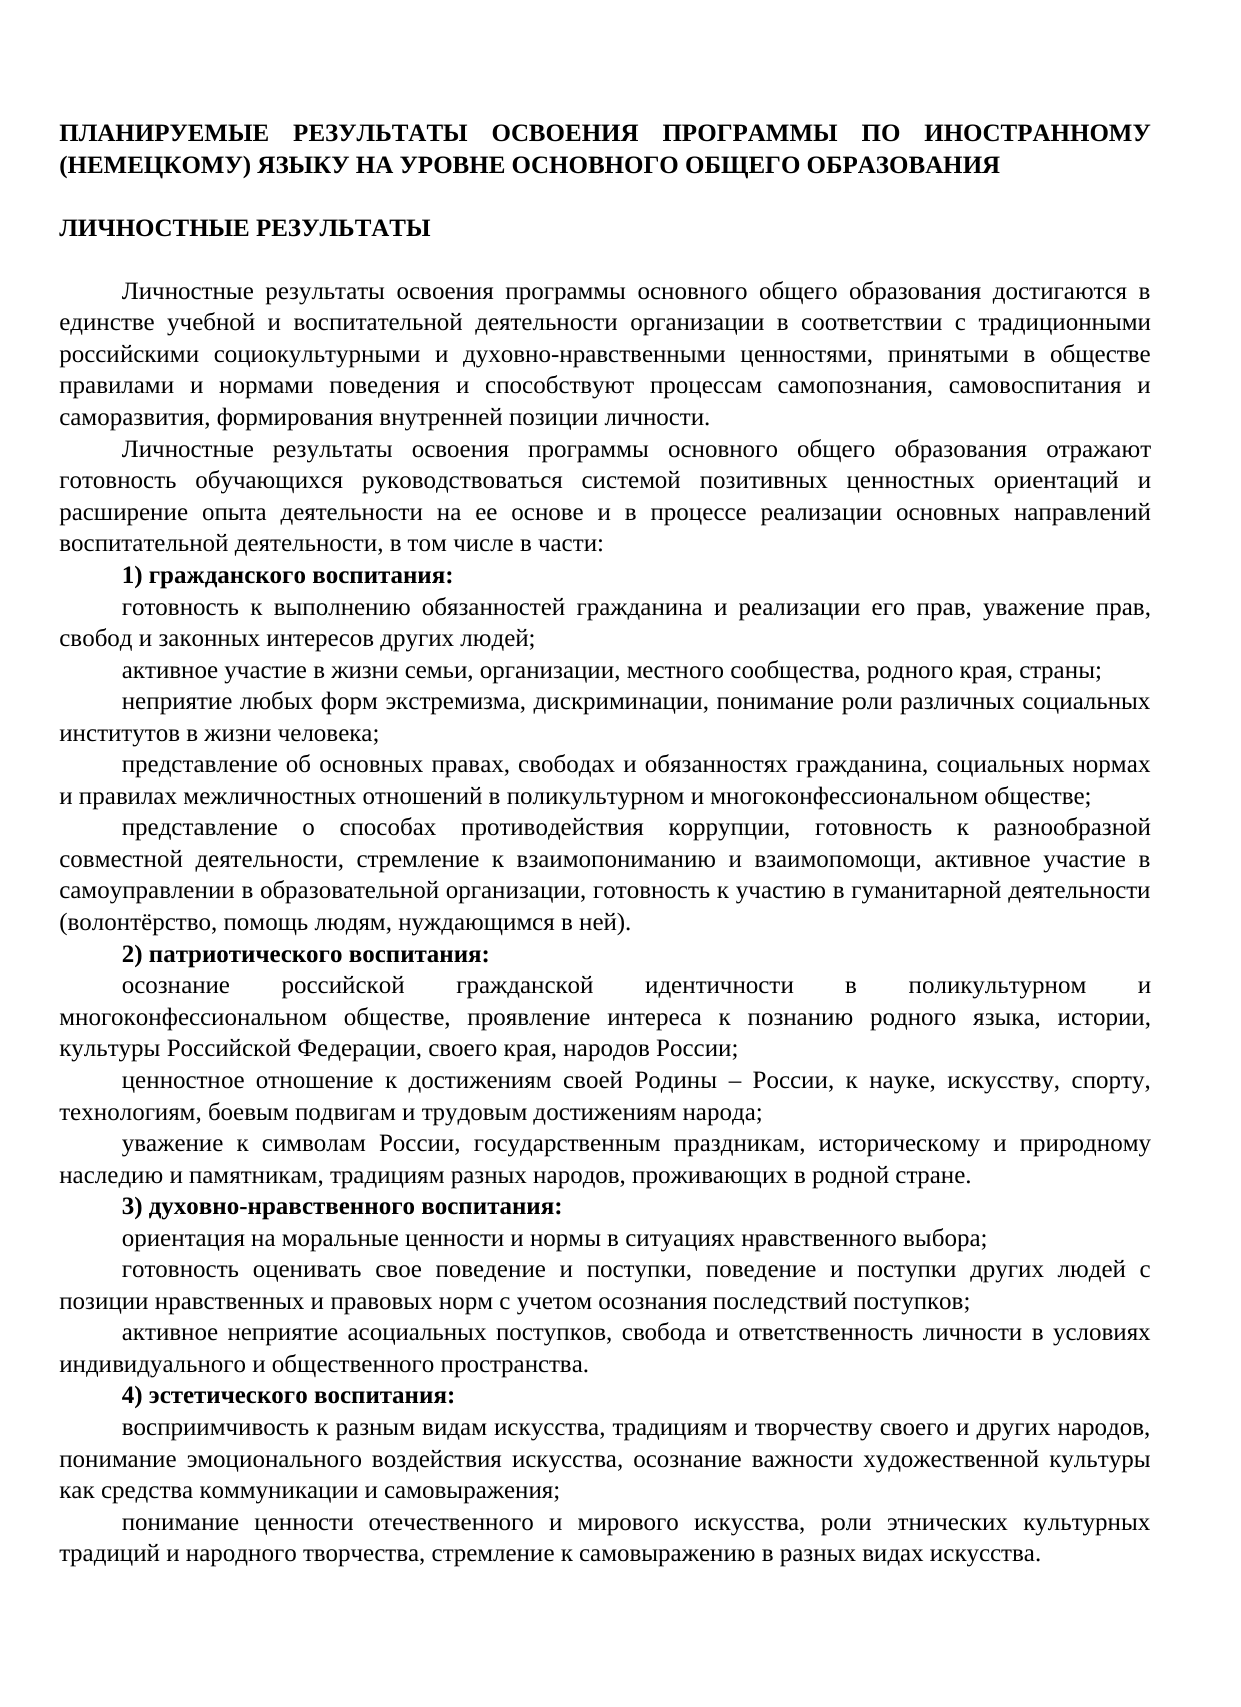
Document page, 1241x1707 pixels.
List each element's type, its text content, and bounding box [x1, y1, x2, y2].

text активное неприятие асоциальных поступков, свобода и ответственность личности в условиях индивидуального и общественного пространства. [59, 1317, 1152, 1378]
text представление об основных правах, свободах и обязанностях гражданина, социальных нормах и правилах межличностных отношений в поликультурном и многоконфессиональном обществе; [59, 749, 1152, 810]
text Личностные результаты освоения программы основного общего образования достигаются в единстве учебной и воспитательной деятельности организации в соответствии с традиционными российскими социокультурными и духовно-нравственными ценностями, принятыми в обществе правилами и нормами поведения и способствуют процессам самопознания, самовоспитания и саморазвития, формирования внутренней позиции личности. [59, 276, 1152, 431]
text 1) гражданского воспитания: [59, 560, 1152, 589]
text 2) патриотического воспитания: [59, 939, 1152, 967]
text 4) эстетического воспитания: [59, 1381, 1152, 1409]
text готовность к выполнению обязанностей гражданина и реализации его прав, уважение прав, свобод и законных интересов других людей; [59, 592, 1152, 652]
text осознание российской гражданской идентичности в поликультурном и многоконфессиональном обществе, проявление интереса к познанию родного языка, истории, культуры Российской Федерации, своего края, народов России; [59, 970, 1152, 1062]
text готовность оценивать свое поведение и поступки, поведение и поступки других людей с позиции нравственных и правовых норм с учетом осознания последствий поступков; [59, 1254, 1152, 1315]
text ЛИЧНОСТНЫЕ РЕЗУЛЬТАТЫ [59, 213, 1152, 242]
text представление о способах противодействия коррупции, готовность к разнообразной совместной деятельности, стремление к взаимопониманию и взаимопомощи, активное участие в самоуправлении в образовательной организации, готовность к участию в гуманитарной деятельности (волонтёрство, помощь людям, нуждающимся в ней). [59, 812, 1152, 936]
text ПЛАНИРУЕМЫЕ РЕЗУЛЬТАТЫ ОСВОЕНИЯ ПРОГРАММЫ ПО ИНОСТРАННОМУ (НЕМЕЦКОМУ) ЯЗЫКУ НА УРОВНЕ ОСНОВНОГО ОБЩЕГО ОБРАЗОВАНИЯ [59, 118, 1152, 178]
text ценностное отношение к достижениям своей Родины – России, к науке, искусству, спорту, технологиям, боевым подвигам и трудовым достижениям народа; [59, 1065, 1152, 1125]
text Личностные результаты освоения программы основного общего образования отражают готовность обучающихся руководствоваться системой позитивных ценностных ориентаций и расширение опыта деятельности на ее основе и в процессе реализации основных направлений воспитательной деятельности, в том числе в части: [59, 434, 1152, 557]
text понимание ценности отечественного и мирового искусства, роли этнических культурных традиций и народного творчества, стремление к самовыражению в разных видах искусства. [59, 1507, 1152, 1567]
text ориентация на моральные ценности и нормы в ситуациях нравственного выбора; [59, 1223, 1152, 1252]
text активное участие в жизни семьи, организации, местного сообщества, родного края, страны; [59, 655, 1152, 683]
text уважение к символам России, государственным праздникам, историческому и природному наследию и памятникам, традициям разных народов, проживающих в родной стране. [59, 1128, 1152, 1188]
text 3) духовно-нравственного воспитания: [59, 1191, 1152, 1220]
text неприятие любых форм экстремизма, дискриминации, понимание роли различных социальных институтов в жизни человека; [59, 686, 1152, 747]
text восприимчивость к разным видам искусства, традициям и творчеству своего и других народов, понимание эмоционального воздействия искусства, осознание важности художественной культуры как средства коммуникации и самовыражения; [59, 1412, 1152, 1504]
